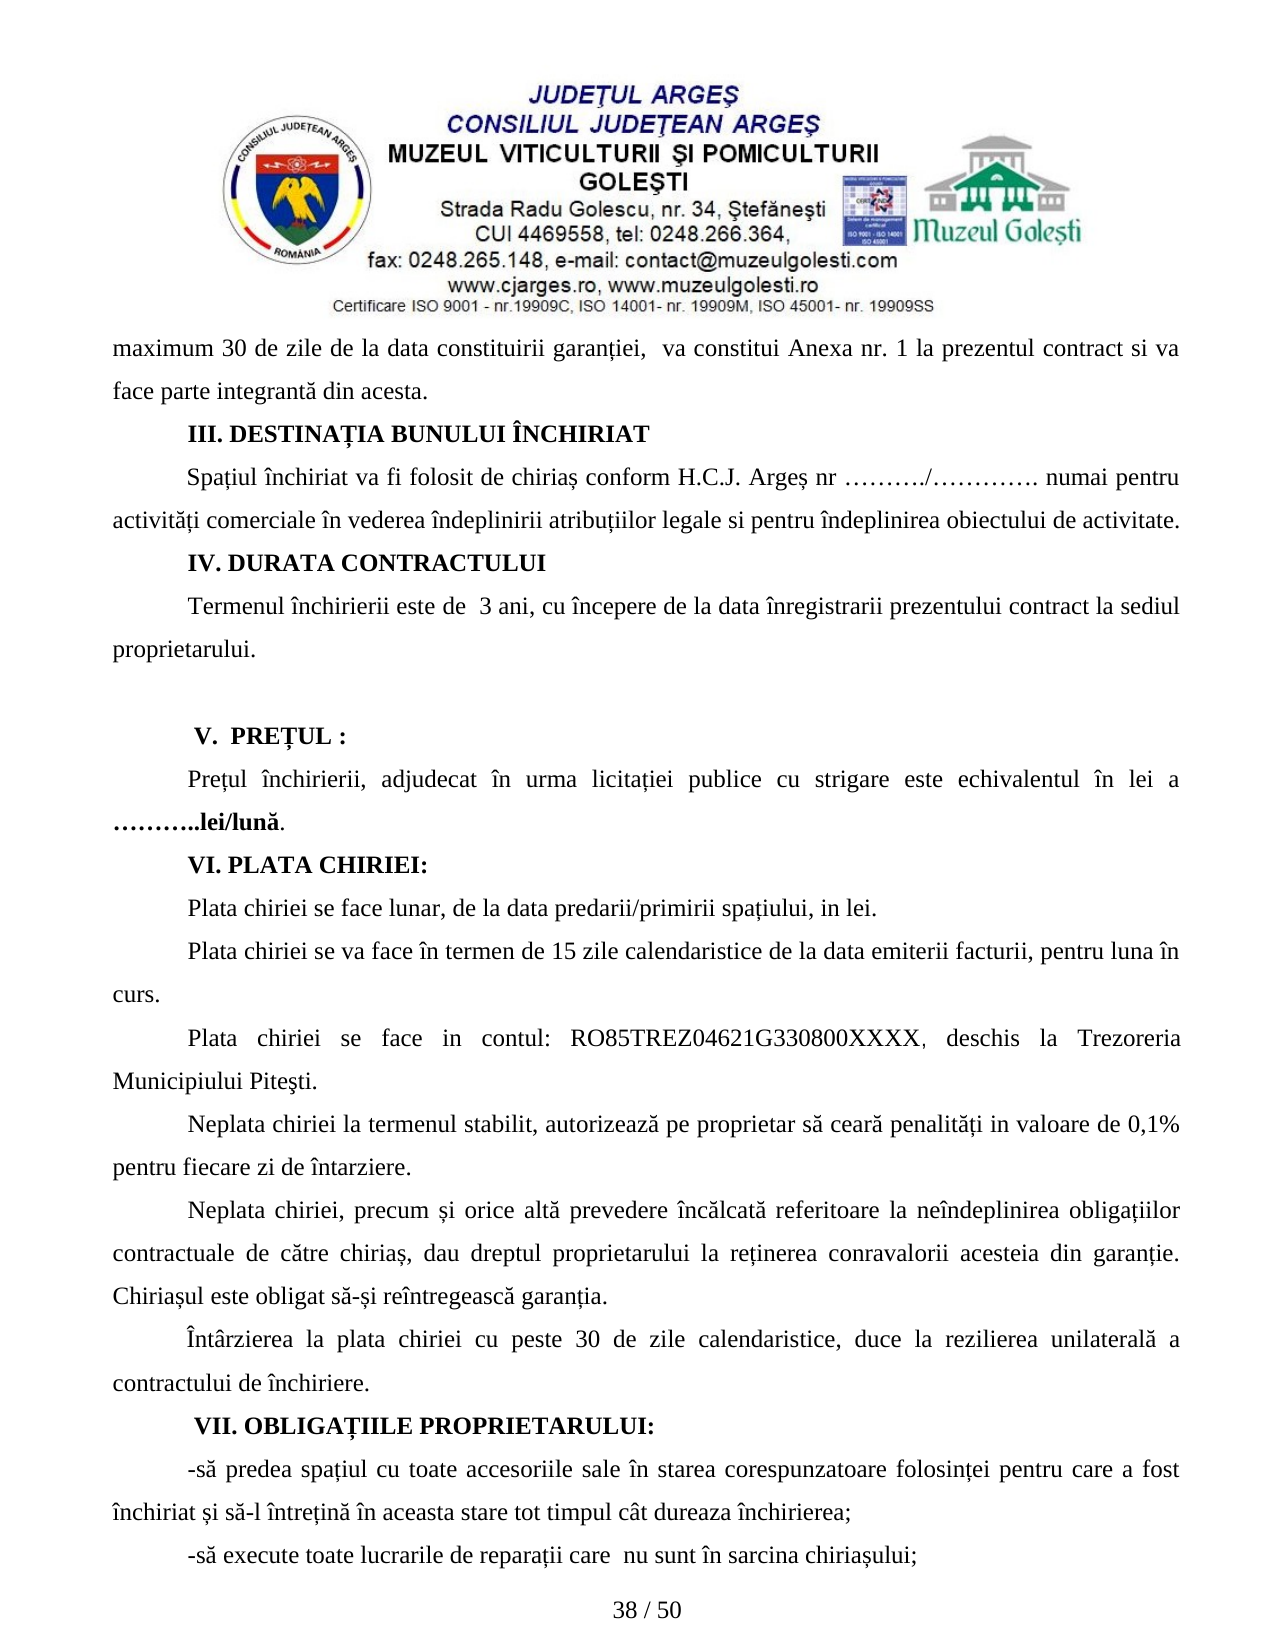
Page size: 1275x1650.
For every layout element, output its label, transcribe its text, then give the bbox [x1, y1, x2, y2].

text III. DESTINAȚIA BUNULUI ÎNCHIRIAT [112, 419, 1181, 448]
text Plata chiriei se va face în termen de 15 zile calendaristice de la data emiterii facturii, pentru luna în curs. [112, 936, 1181, 1008]
text Prețul închirierii, adjudecat în urma licitației publice cu strigare este echivalentul în lei a ………..lei/lună. [112, 764, 1181, 836]
text IV. DURATA CONTRACTULUI [112, 548, 1181, 577]
picture [176, 29, 1118, 333]
text Plata chiriei se face lunar, de la data predarii/primirii spațiului, in lei. [112, 893, 1181, 922]
text VII. OBLIGAȚIILE PROPRIETARULUI: [112, 1411, 1181, 1439]
text Neplata chiriei la termenul stabilit, autorizează pe proprietar să ceară penalități in valoare de 0,1% pentru fiecare zi de întarziere. [112, 1109, 1181, 1181]
text -să predea spațiul cu toate accesoriile sale în starea corespunzatoare folosinței pentru care a fost închiriat și să-l întrețină în aceasta stare tot timpul cât dureaza închirierea; [112, 1454, 1181, 1526]
text V. PREȚUL : [112, 721, 1181, 749]
text VI. PLATA CHIRIEI: [112, 850, 1181, 879]
text Spațiul închiriat va fi folosit de chiriaș conform H.C.J. Argeș nr ………./…………. numai pentru activități comerciale în vederea îndeplinirii atribuțiilor legale si pentru îndeplinirea obiectului de activitate. [112, 462, 1181, 534]
text Plata chiriei se face in contul: RO85TREZ04621G330800XXXX, deschis la Trezoreria Municipiului Piteşti. [112, 1023, 1181, 1094]
text Termenul închirierii este de 3 ani, cu începere de la data înregistrarii prezentului contract la sediul proprietarului. [112, 591, 1181, 663]
text Întârzierea la plata chiriei cu peste 30 de zile calendaristice, duce la rezilierea unilaterală a contractului de închiriere. [112, 1324, 1181, 1396]
text -să execute toate lucrarile de reparații care nu sunt în sarcina chiriașului; [112, 1540, 1181, 1569]
text Neplata chiriei, precum și orice altă prevedere încălcată referitoare la neîndeplinirea obligațiilor contractuale de către chiriaș, dau dreptul proprietarului la reținerea conravalorii acesteia din garanție. Chiriașul este obligat să-și reîntregească garanția. [112, 1195, 1181, 1310]
